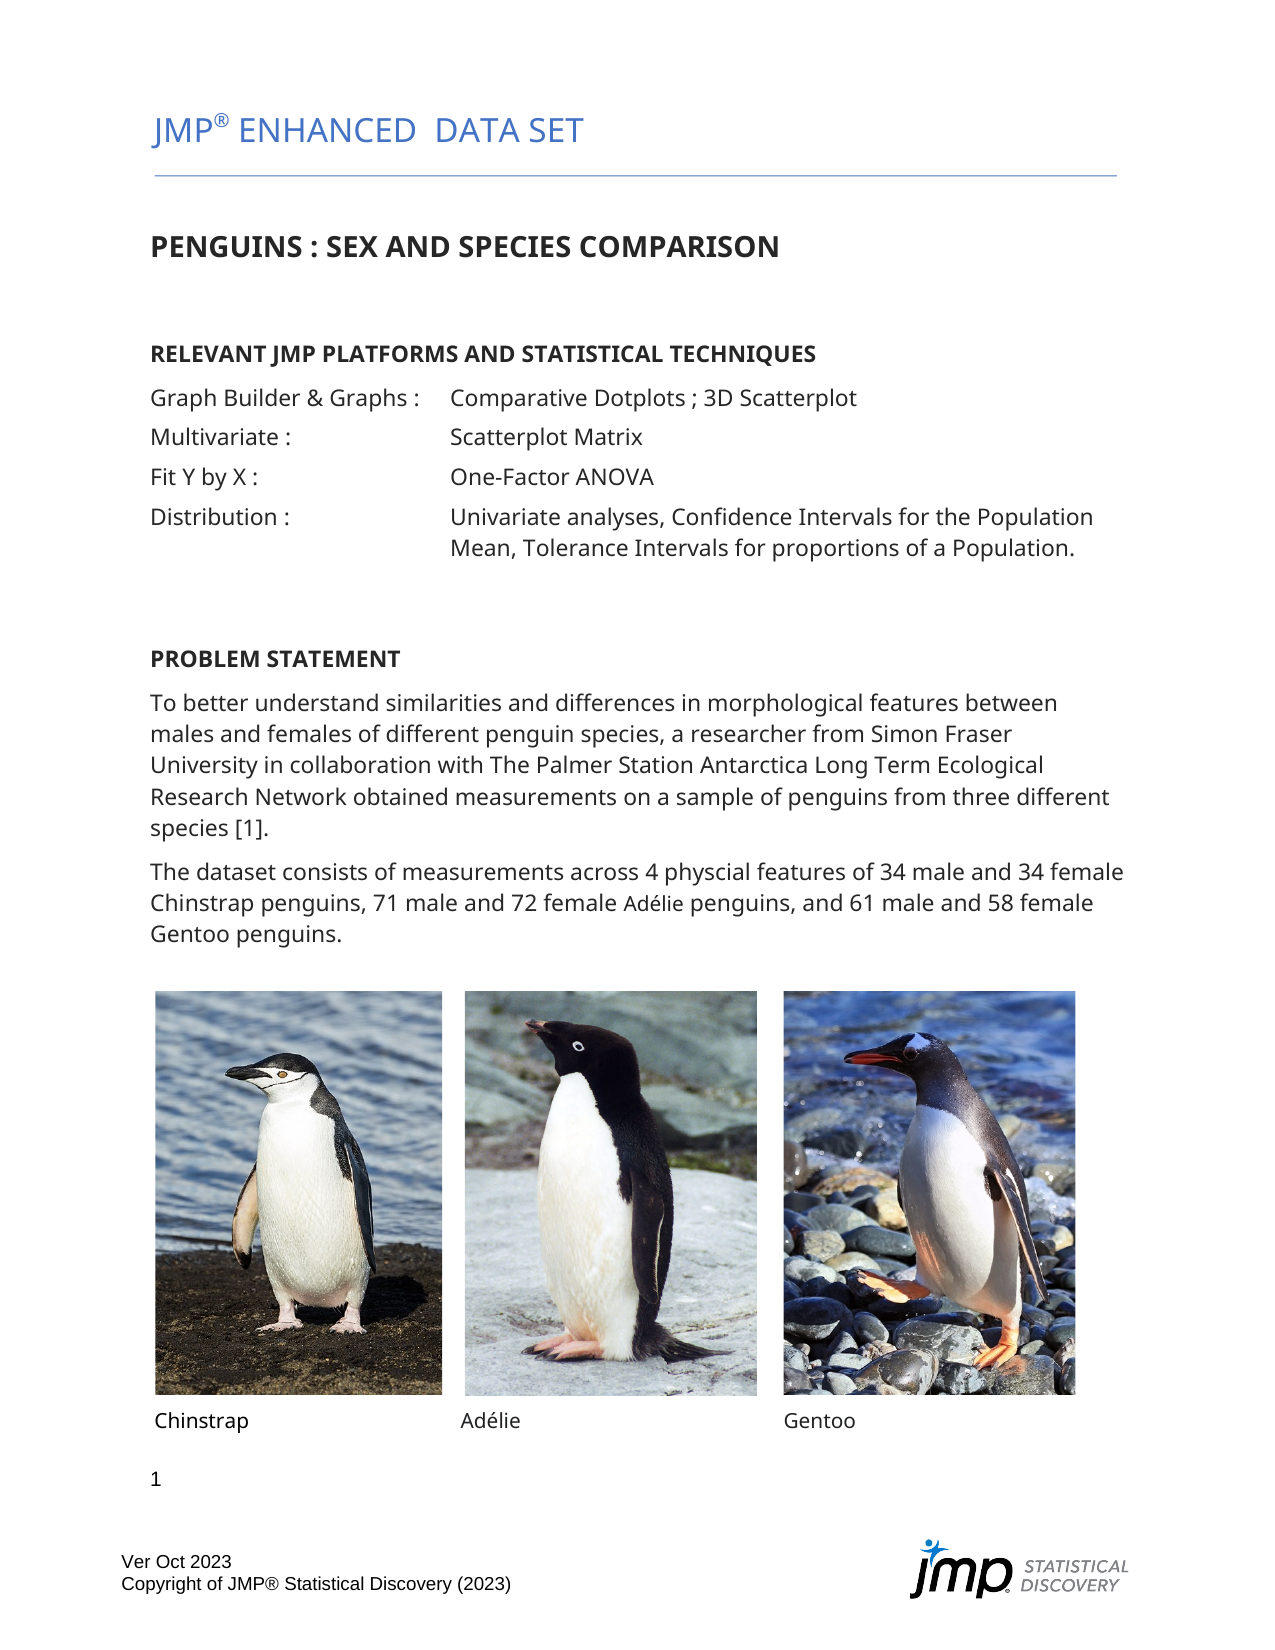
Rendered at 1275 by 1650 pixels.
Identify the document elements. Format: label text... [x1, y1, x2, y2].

text Graph Builder & Graphs : Comparative Dotplots ; 3D Scatterplot [150, 382, 1125, 413]
text Multivariate : Scatterplot Matrix [150, 421, 1125, 453]
picture [464, 991, 757, 1396]
title PENGUINS : SEX AND SPECIES COMPARISON [150, 227, 1125, 266]
text Fit Y by X : One-Factor ANOVA [150, 461, 1125, 492]
text The dataset consists of measurements across 4 physcial features of 34 male and 34 female Chinstrap penguins, 71 male and 72 female Adélie penguins, and 61 male and 58 female Gentoo penguins. [150, 856, 1125, 949]
picture [783, 991, 1076, 1395]
title PROBLEM STATEMENT [150, 643, 1125, 674]
text To better understand similarities and differences in morphological features between males and females of different penguin species, a researcher from Simon Fraser University in collaboration with The Palmer Station Antarctica Long Term Ecological Research Network obtained measurements on a sample of penguins from three different species [1]. [150, 687, 1125, 843]
text Distribution : Univariate analyses, Confidence Intervals for the Population Mean, Tolerance Intervals for proportions of a Population. [150, 501, 1125, 563]
picture [155, 991, 443, 1395]
picture [909, 1539, 1129, 1599]
title RELEVANT JMP PLATFORMS AND STATISTICAL TECHNIQUES [150, 304, 1125, 369]
